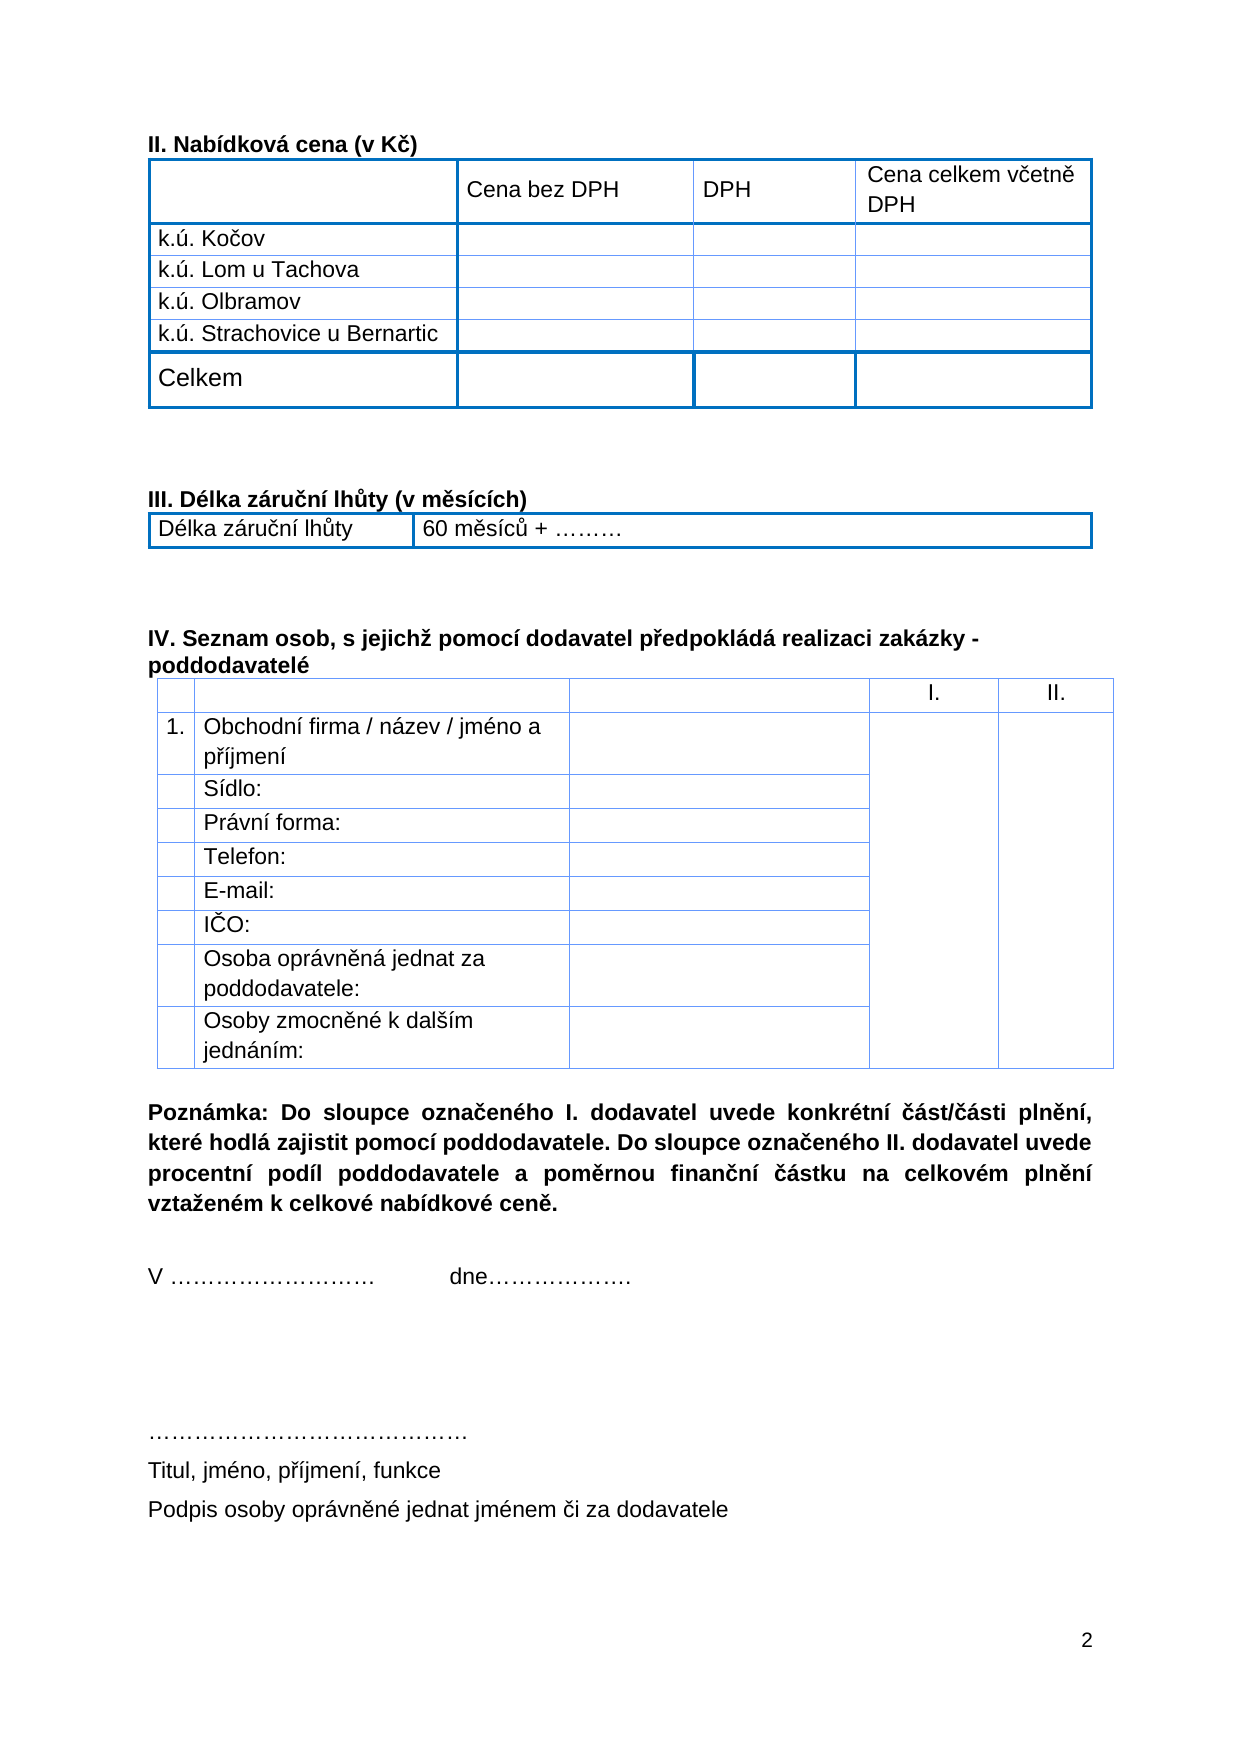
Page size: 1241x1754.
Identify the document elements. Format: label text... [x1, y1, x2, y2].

table_header [570, 679, 869, 712]
table_header I. [870, 679, 998, 712]
table_cell Sídlo: [195, 775, 569, 808]
table_cell Obchodní firma / název / jméno a příjmení [195, 713, 569, 774]
table_cell [694, 320, 855, 350]
table_cell [459, 256, 693, 287]
table_cell [856, 225, 1090, 255]
table_cell [570, 945, 869, 1006]
table_cell E-mail: [195, 877, 569, 910]
table_cell IČO: [195, 911, 569, 944]
table_cell [158, 775, 194, 808]
text …………………………………… [148, 1418, 1093, 1444]
table_cell [570, 877, 869, 910]
table_cell [158, 911, 194, 944]
table_cell [158, 1007, 194, 1068]
table_header 60 měsíců + ……… [415, 515, 1090, 546]
text V ……………………… dne………………. [148, 1263, 1093, 1289]
table_cell Osoba oprávněná jednat za poddodavatele: [195, 945, 569, 1006]
table_cell [459, 225, 693, 255]
table_header Cena bez DPH [459, 161, 693, 222]
table_header DPH [694, 161, 855, 222]
table_cell Osoby zmocněné k dalším jednáním: [195, 1007, 569, 1068]
table_header Cena celkem včetně DPH [856, 161, 1090, 222]
table_cell [570, 843, 869, 876]
table_cell [158, 877, 194, 910]
table_header Délka záruční lhůty [151, 515, 412, 546]
table_cell [570, 775, 869, 808]
table_cell [694, 256, 855, 287]
table_cell [570, 713, 869, 774]
table_cell [158, 843, 194, 876]
table_cell [856, 320, 1090, 350]
table_cell k.ú. Lom u Tachova [151, 256, 456, 287]
table_cell [857, 354, 1090, 406]
text Titul, jméno, příjmení, funkce [148, 1457, 1093, 1483]
table_cell k.ú. Kočov [151, 225, 456, 255]
text IV. Seznam osob, s jejichž pomocí dodavatel předpokládá realizaci zakázky - poddodavatelé [148, 625, 1093, 678]
text II. Nabídková cena (v Kč) [148, 131, 1093, 158]
table_cell Celkem [151, 354, 456, 406]
table_cell [459, 354, 692, 406]
table_cell Právní forma: [195, 809, 569, 842]
table_header [195, 679, 569, 712]
table_cell 1. [158, 713, 194, 774]
table_cell [856, 288, 1090, 319]
table_cell k.ú. Olbramov [151, 288, 456, 319]
table_cell [870, 713, 998, 1068]
table_cell [570, 1007, 869, 1068]
table_cell [570, 911, 869, 944]
table_cell [856, 256, 1090, 287]
table_cell [696, 354, 854, 406]
table_header [151, 161, 456, 222]
table_cell [459, 320, 693, 350]
text Podpis osoby oprávněné jednat jménem či za dodavatele [148, 1496, 1093, 1522]
table_cell Telefon: [195, 843, 569, 876]
table_cell [694, 225, 855, 255]
table_cell [570, 809, 869, 842]
text III. Délka záruční lhůty (v měsících) [148, 486, 1093, 512]
table_cell [158, 809, 194, 842]
text Poznámka: Do sloupce označeného I. dodavatel uvede konkrétní část/části plnění, které hodlá zajistit pomocí poddodavatele. Do sloupce označeného II. dodavatel uvede procentní podíl poddodavatele a poměrnou finanční částku na celkovém plnění vztaženém k celkové nabídkové ceně. [148, 1099, 1093, 1216]
table_cell [694, 288, 855, 319]
table_cell [999, 713, 1113, 1068]
table_header [158, 679, 194, 712]
table_cell [459, 288, 693, 319]
table_cell k.ú. Strachovice u Bernartic [151, 320, 456, 350]
table_header II. [999, 679, 1113, 712]
table_cell [158, 945, 194, 1006]
